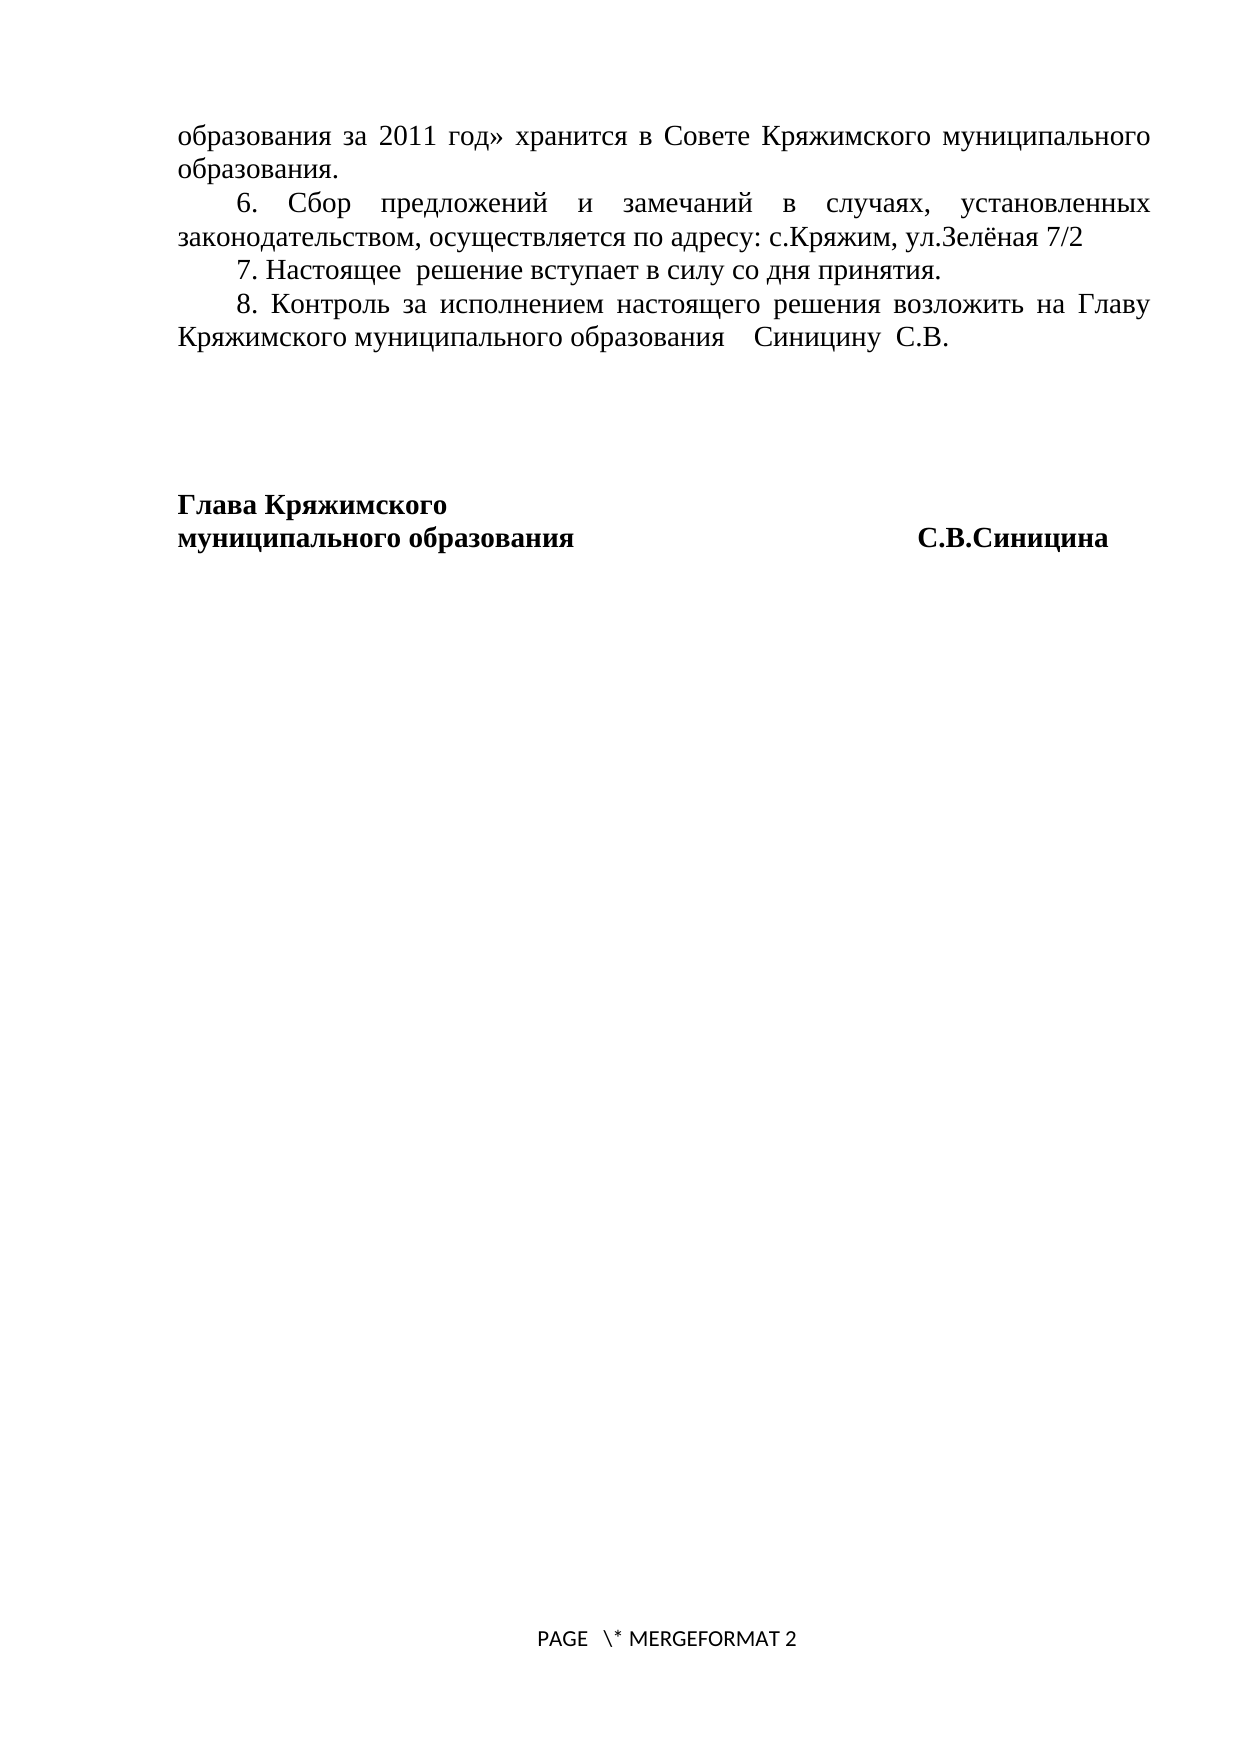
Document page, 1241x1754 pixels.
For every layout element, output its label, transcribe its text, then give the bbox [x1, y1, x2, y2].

title муниципального образования С.В.Синицина [177, 521, 1152, 554]
title 8. Контроль за исполнением настоящего решения возложить на Главу Кряжимского муниципального образования Синицину С.В. [177, 286, 1152, 353]
text 6. Сбор предложений и замечаний в случаях, установленных законодательством, осуществляется по адресу: с.Кряжим, ул.Зелёная 7/2 [177, 185, 1152, 252]
title 7. Настоящее решение вступает в силу со дня принятия. [177, 252, 1152, 286]
title Глава Кряжимского [177, 487, 1152, 521]
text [177, 118, 1152, 185]
